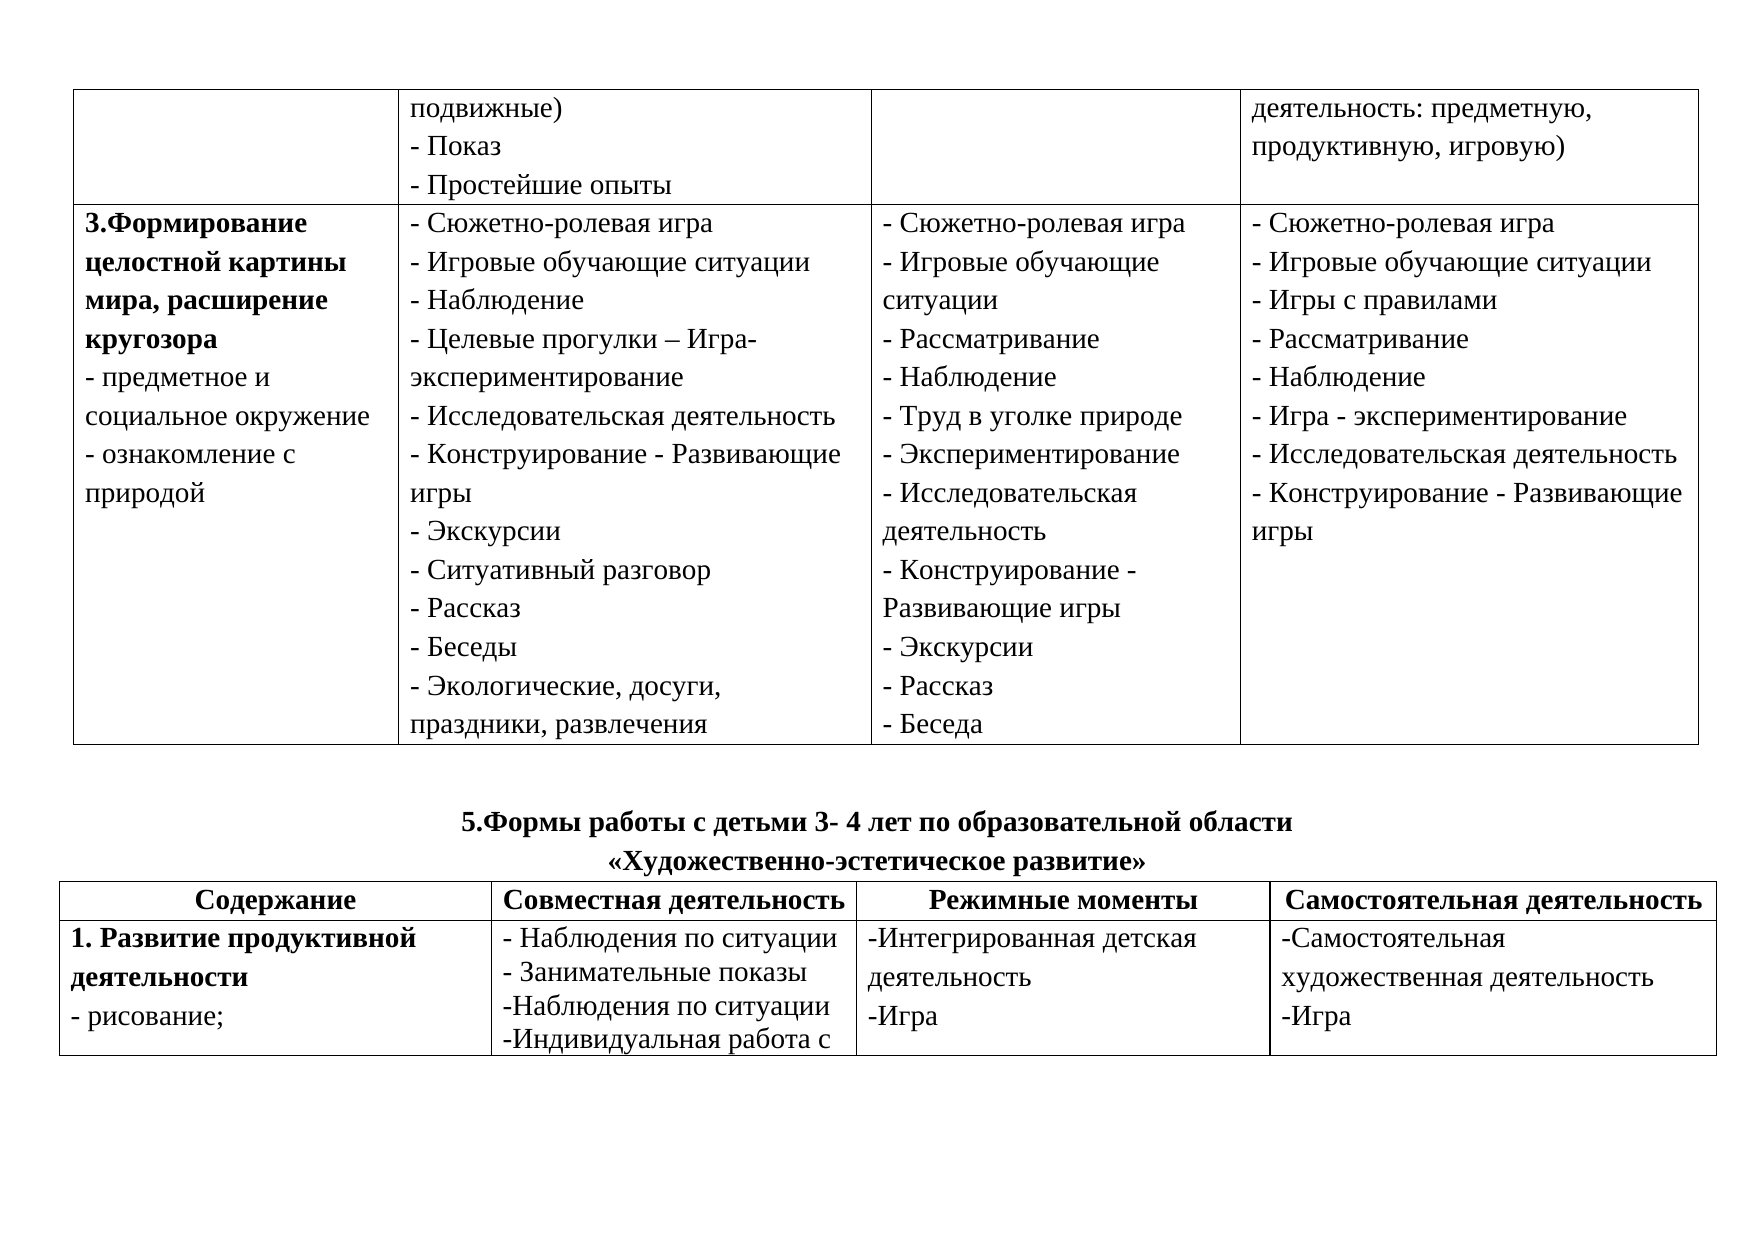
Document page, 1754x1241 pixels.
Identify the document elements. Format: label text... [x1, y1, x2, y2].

table_cell - Сюжетно-ролевая игра - Игровые обучающие ситуации - Наблюдение - Целевые прогулки – Игра-экспериментирование - Исследовательская деятельность - Конструирование - Развивающие игры - Экскурсии - Ситуативный разговор - Рассказ - Беседы - Экологические, досуги, праздники, развлечения [399, 205, 871, 744]
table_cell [1271, 921, 1716, 1055]
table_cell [399, 90, 871, 204]
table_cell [857, 921, 1269, 1055]
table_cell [492, 921, 856, 1055]
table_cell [1241, 90, 1698, 204]
text «Художественно-эстетическое развитие» [118, 843, 1636, 876]
table_header Самостоятельная деятельность [1271, 882, 1716, 919]
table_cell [74, 90, 398, 204]
table_header Режимные моменты [857, 882, 1269, 919]
table_header Совместная деятельность [492, 882, 856, 919]
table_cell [60, 921, 491, 1055]
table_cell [872, 90, 1240, 204]
table_cell - Сюжетно-ролевая игра - Игровые обучающие ситуации - Игры с правилами - Рассматривание - Наблюдение - Игра - экспериментирование - Исследовательская деятельность - Конструирование - Развивающие игры [1241, 205, 1698, 744]
table_cell - Сюжетно-ролевая игра - Игровые обучающие ситуации - Рассматривание - Наблюдение - Труд в уголке природе - Экспериментирование - Исследовательская деятельность - Конструирование - Развивающие игры - Экскурсии - Рассказ - Беседа [872, 205, 1240, 744]
text 5.Формы работы с детьми 3- 4 лет по образовательной области [118, 804, 1636, 838]
table_cell 3.Формирование целостной картины мира, расширение кругозора - предметное и социальное окружение - ознакомление с природой [74, 205, 398, 744]
table_header Содержание [60, 882, 491, 919]
